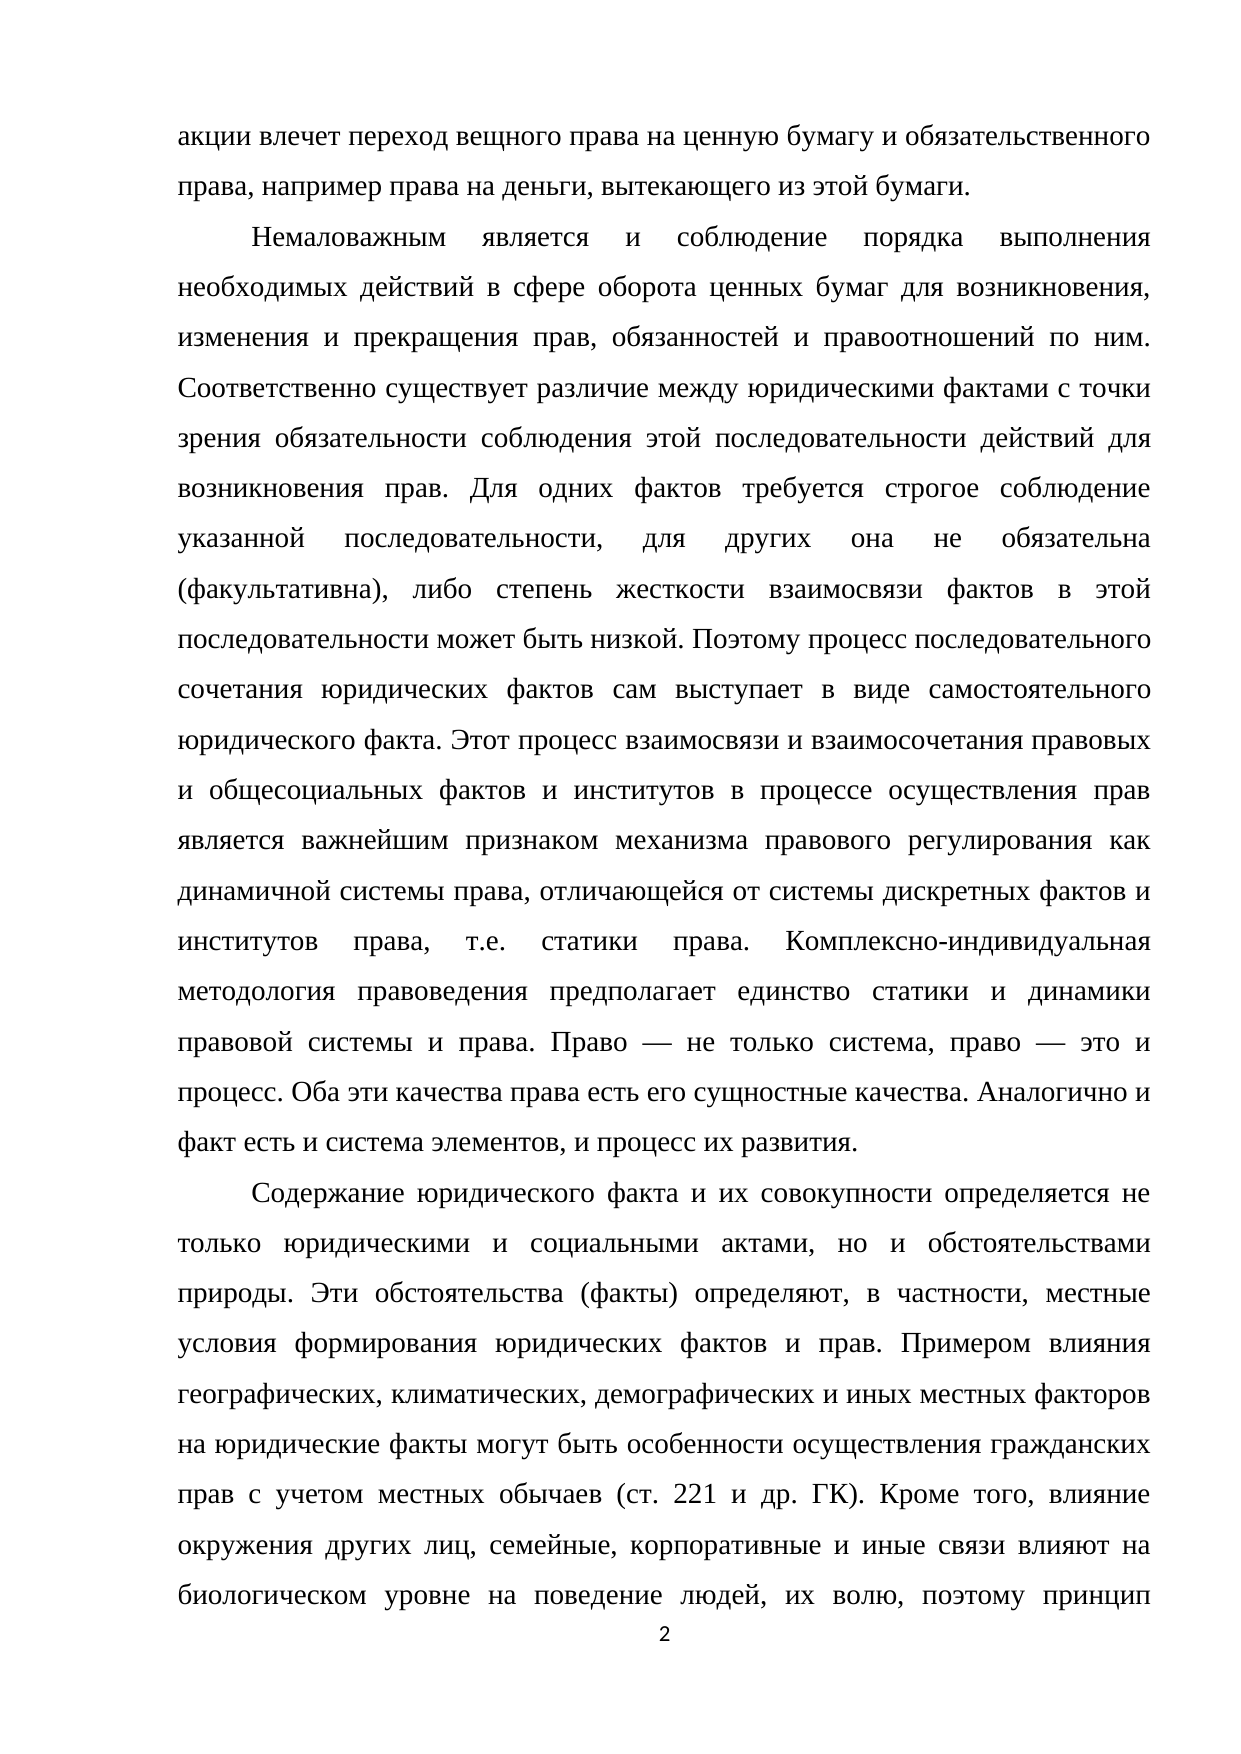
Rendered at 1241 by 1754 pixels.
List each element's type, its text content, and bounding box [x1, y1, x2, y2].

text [177, 118, 1152, 202]
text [177, 1175, 1152, 1611]
text Немаловажным является и соблюдение порядка выполнения необходимых действий в сфере оборота ценных бумаг для возникновения, изменения и прекращения прав, обязанностей и правоотношений по ним. Соответственно существует различие между юридическими фактами с точки зрения обязательности соблюдения этой последовательности действий для возникновения прав. Для одних фактов требуется строгое соблюдение указанной последовательности, для других она не обязательна (факультативна), либо степень жесткости взаимосвязи фактов в этой последовательности может быть низкой. Поэтому процесс последовательного сочетания юридических фактов сам выступает в виде самостоятельного юридического факта. Этот процесс взаимосвязи и взаимосочетания правовых и общесоциальных фактов и институтов в процессе осуществления прав является важнейшим признаком механизма правового регулирования как динамичной системы права, отличающейся от системы дискретных фактов и институтов права, т.е. статики права. Комплексно-индивидуальная методология правоведения предполагает единство статики и динамики правовой системы и права. Право — не только система, право — это и процесс. Оба эти качества права есть его сущностные качества. Аналогично и факт есть и система элементов, и процесс их развития. [177, 219, 1152, 1158]
